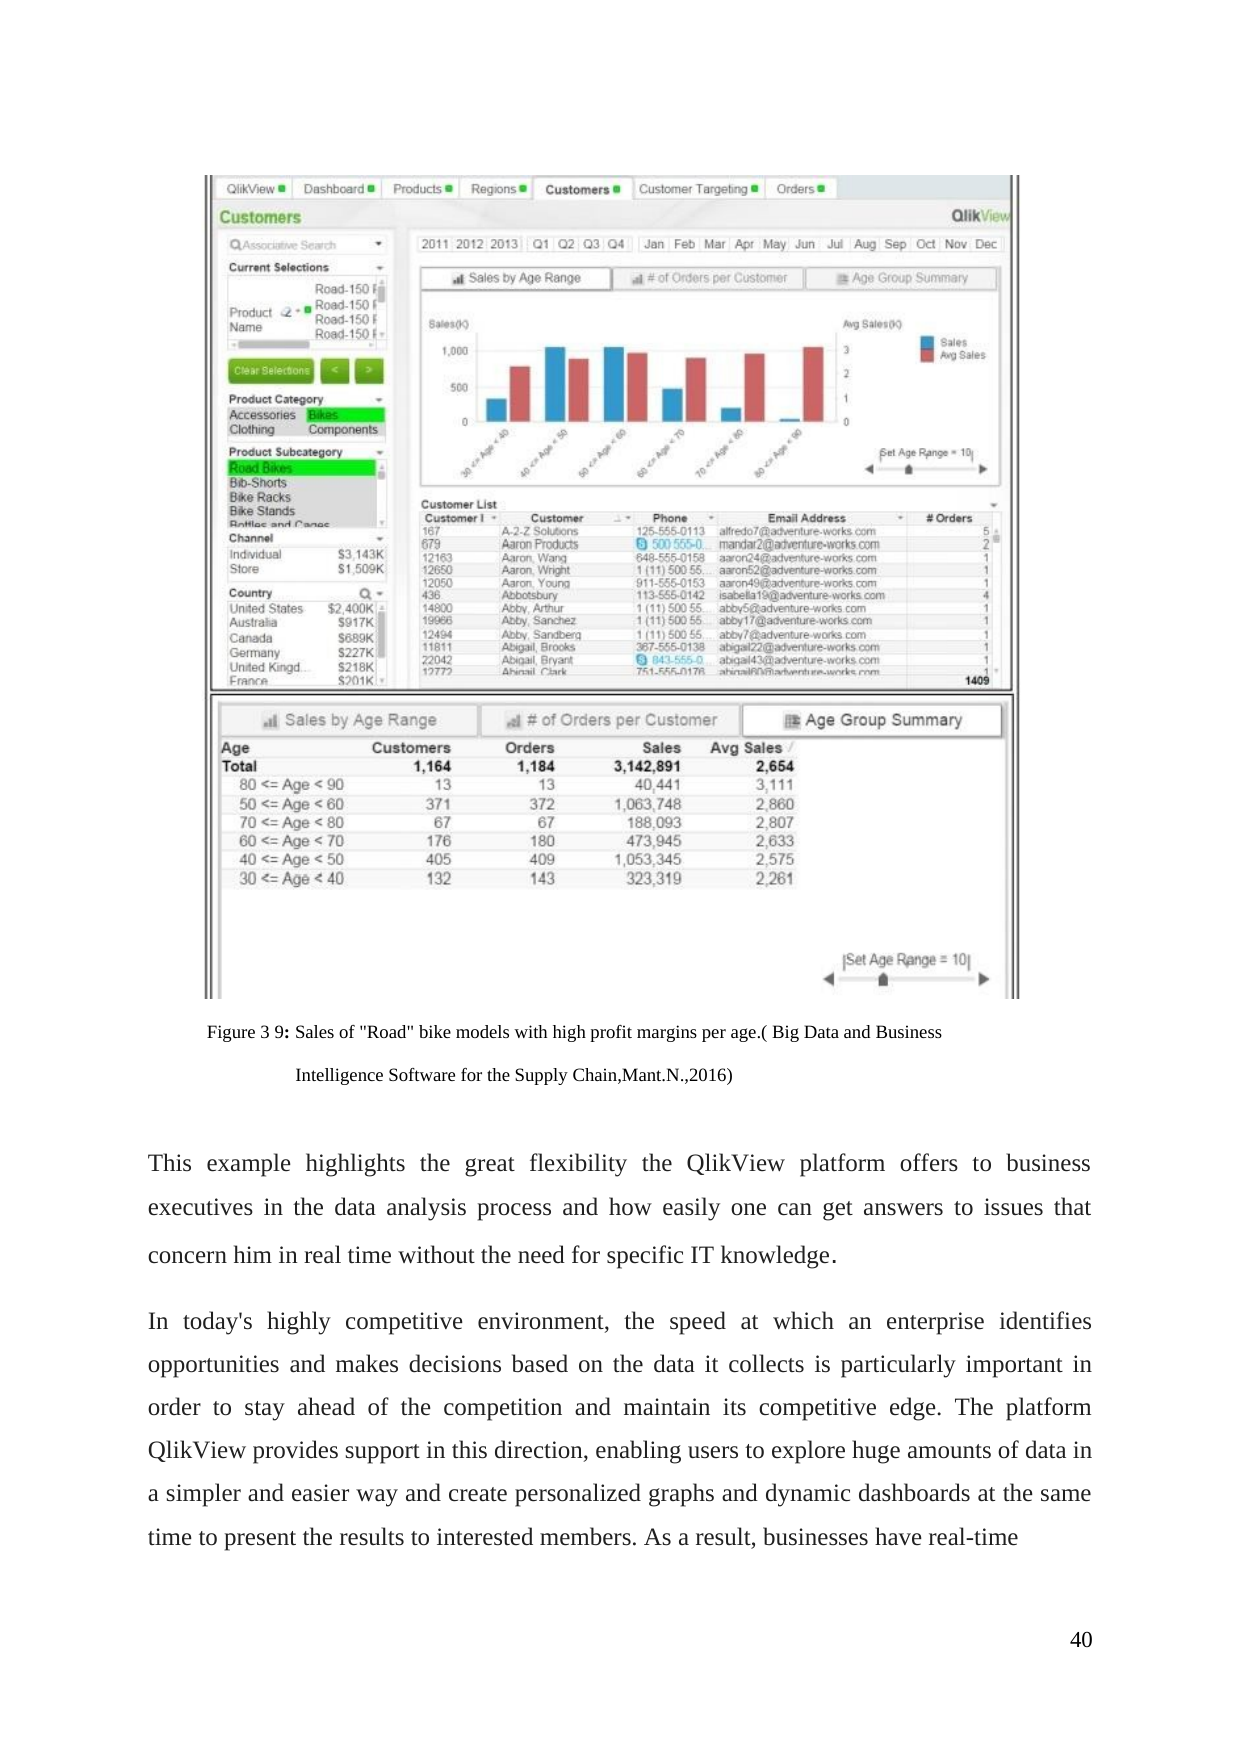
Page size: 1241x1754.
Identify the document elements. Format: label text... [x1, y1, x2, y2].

text Figure 3 9: Sales of "Road" bike models with high profit margins per age.( Big Data and Business Intelligence Software for the Supply Chain,Mant.N.,2016) [207, 1021, 972, 1085]
text In today's highly competitive environment, the speed at which an enterprise identifies opportunities and makes decisions based on the data it collects is particularly important in order to stay ahead of the competition and maintain its competitive edge. The platform QlikView provides support in this direction, enabling users to explore huge amounts of data in a simpler and easier way and create personalized graphs and dynamic dashboards at the same time to present the results to interested members. As a result, businesses have real-time [148, 1306, 1093, 1550]
picture [201, 175, 1022, 999]
text This example highlights the great flexibility the QlikView platform offers to business executives in the data analysis process and how easily one can get answers to issues that concern him in real time without the need for specific IT knowledge. [148, 1148, 1093, 1269]
